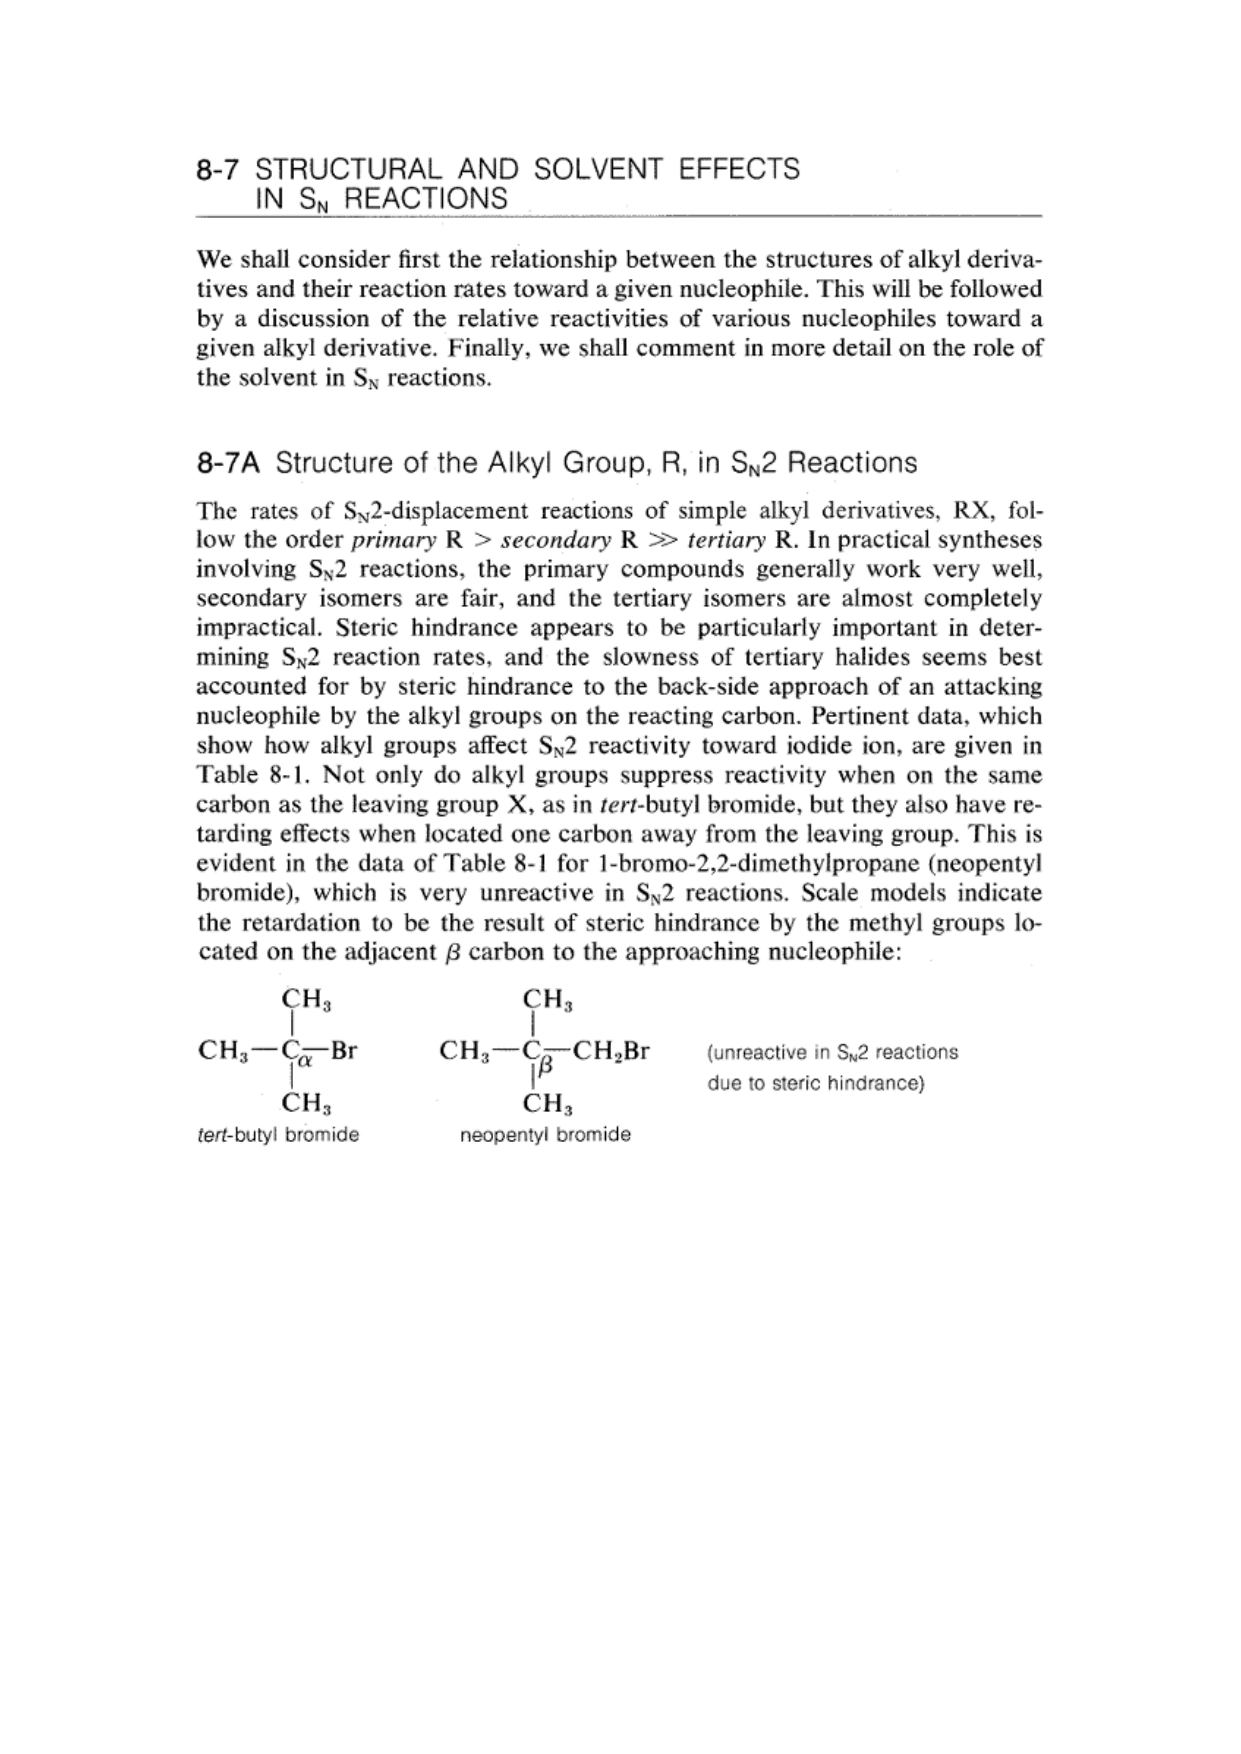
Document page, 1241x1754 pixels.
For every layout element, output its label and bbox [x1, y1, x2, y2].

picture [187, 940, 1053, 1148]
picture [187, 150, 1053, 937]
